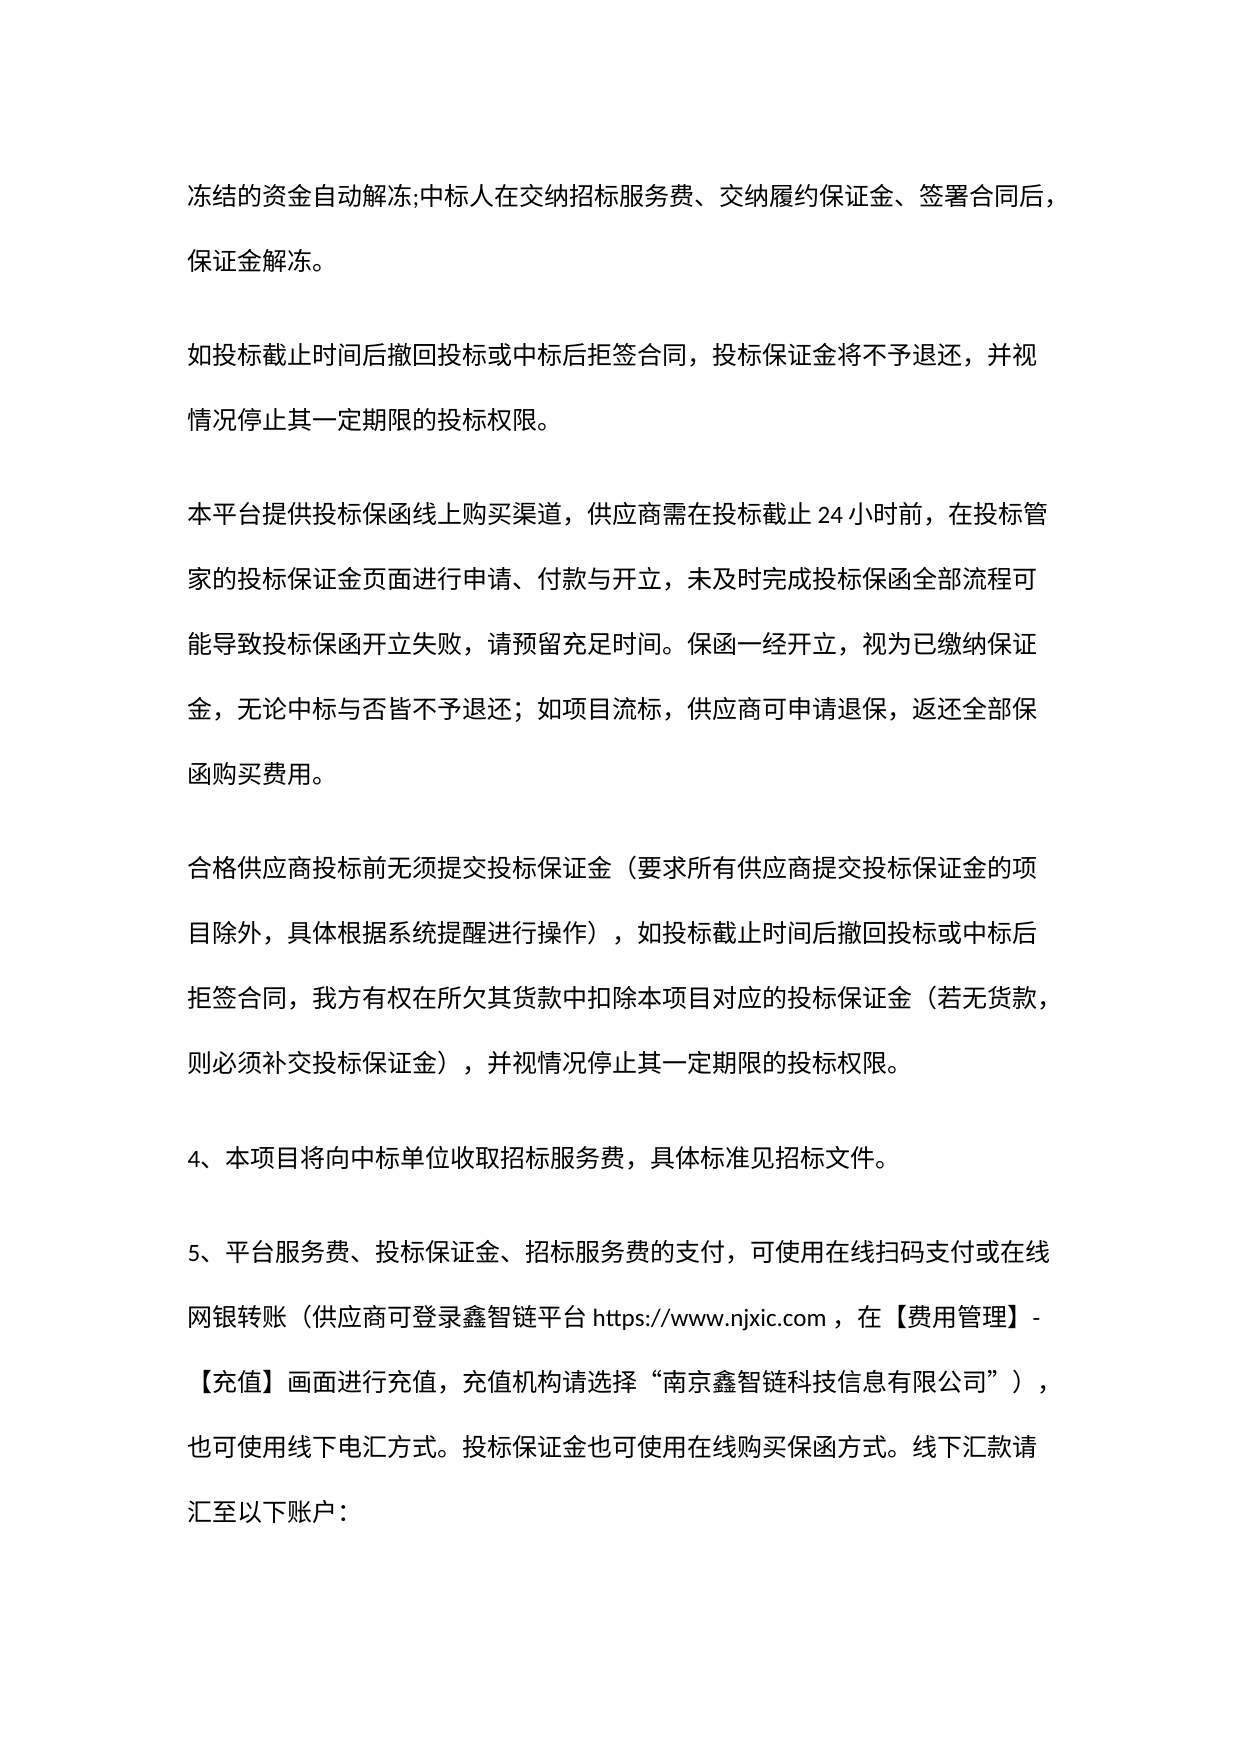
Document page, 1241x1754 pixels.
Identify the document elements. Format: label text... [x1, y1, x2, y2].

text 4、本项目将向中标单位收取招标服务费，具体标准见招标文件。 [187, 1124, 1053, 1189]
text 合格供应商投标前无须提交投标保证金（要求所有供应商提交投标保证金的项目除外，具体根据系统提醒进行操作），如投标截止时间后撤回投标或中标后拒签合同，我方有权在所欠其货款中扣除本项目对应的投标保证金（若无货款，则必须补交投标保证金），并视情况停止其一定期限的投标权限。 [187, 834, 1053, 1094]
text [187, 162, 1053, 292]
text 如投标截止时间后撤回投标或中标后拒签合同，投标保证金将不予退还，并视情况停止其一定期限的投标权限。 [187, 321, 1053, 451]
text 5、平台服务费、投标保证金、招标服务费的支付，可使用在线扫码支付或在线网银转账（供应商可登录鑫智链平台https://www.njxic.com ，在【费用管理】-【充值】画面进行充值，充值机构请选择“南京鑫智链科技信息有限公司”），也可使用线下电汇方式。投标保证金也可使用在线购买保函方式。线下汇款请汇至以下账户： [187, 1218, 1053, 1543]
text 本平台提供投标保函线上购买渠道，供应商需在投标截止24小时前，在投标管家的投标保证金页面进行申请、付款与开立，未及时完成投标保函全部流程可能导致投标保函开立失败，请预留充足时间。保函一经开立，视为已缴纳保证金，无论中标与否皆不予退还；如项目流标，供应商可申请退保，返还全部保函购买费用。 [187, 480, 1053, 805]
